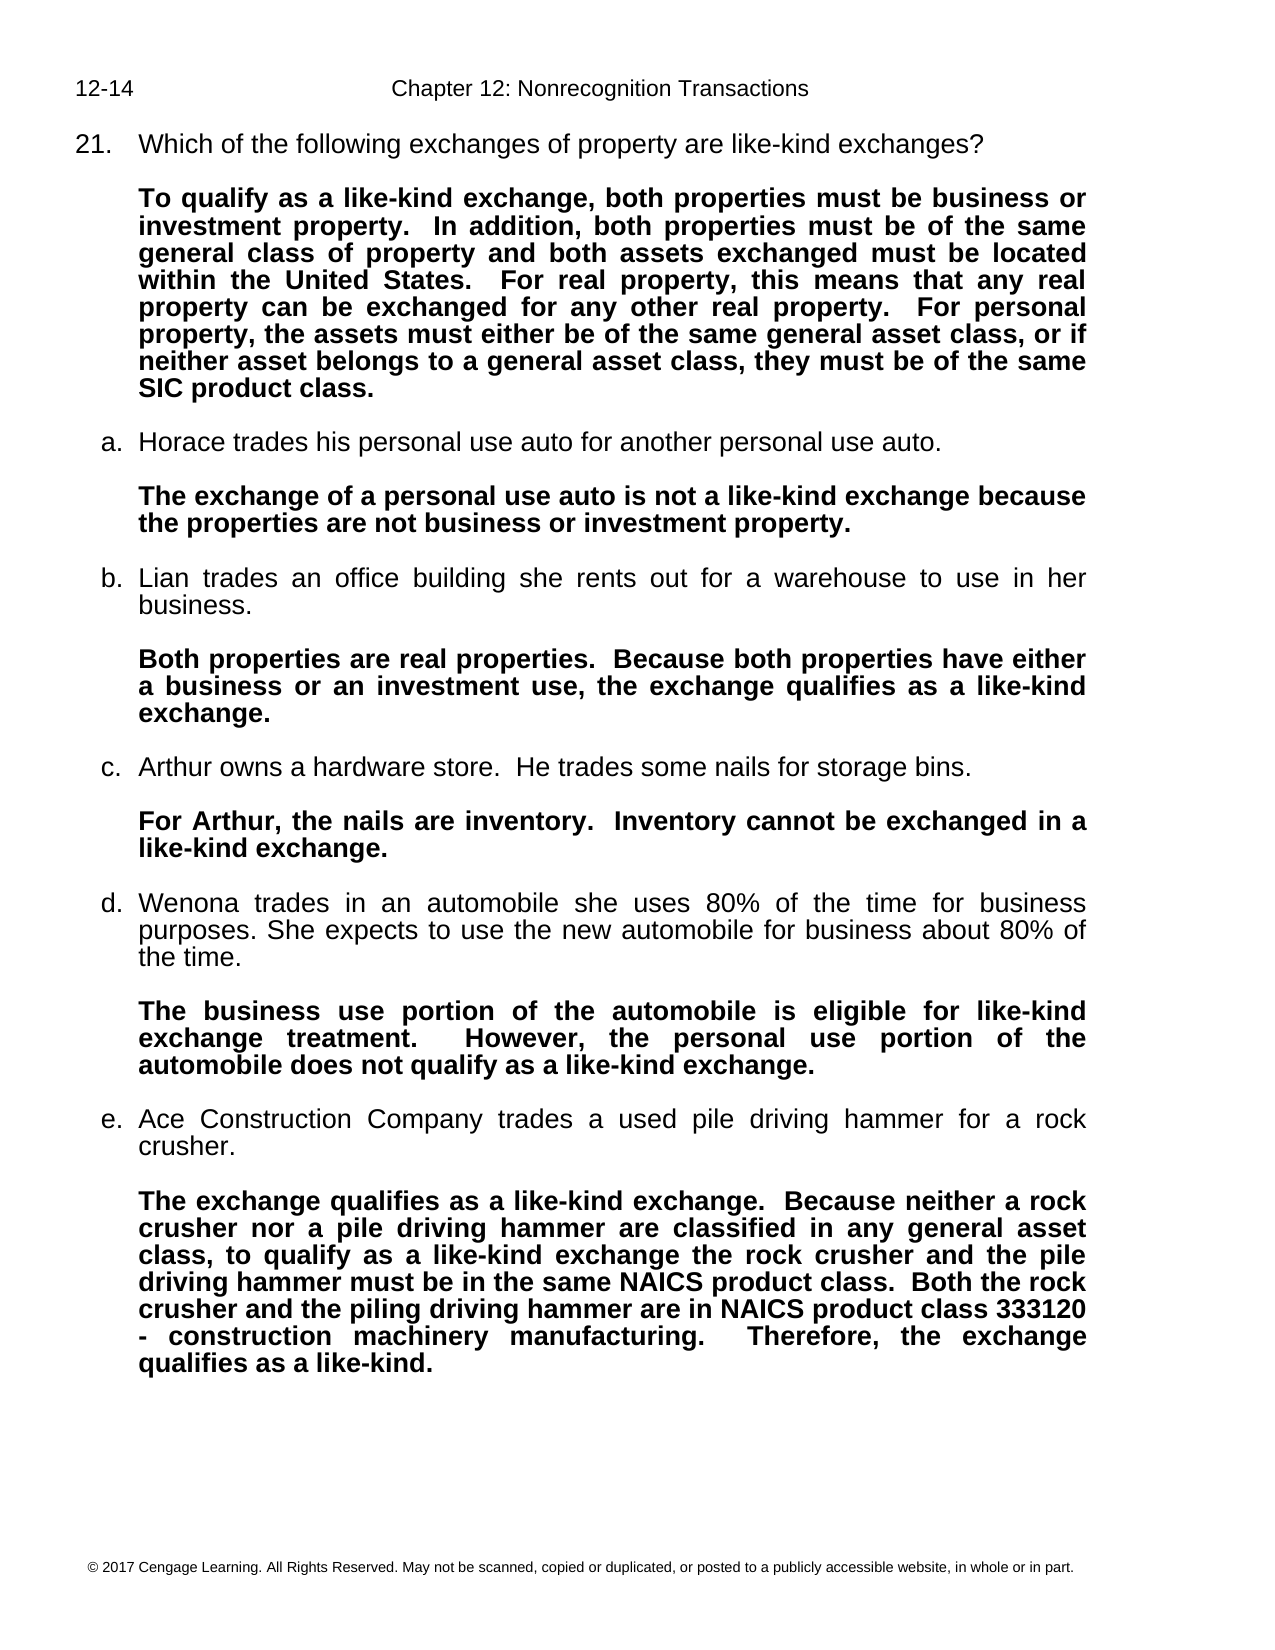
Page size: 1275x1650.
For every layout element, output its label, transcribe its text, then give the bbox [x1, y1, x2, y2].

text The exchange qualifies as a like-kind exchange. Because neither a rock crusher nor a pile driving hammer are classified in any general asset class, to qualify as a like-kind exchange the rock crusher and the pile driving hammer must be in the same NAICS product class. Both the rock crusher and the piling driving hammer are in NAICS product class 333120 - construction machinery manufacturing. Therefore, the exchange qualifies as a like-kind. [75, 1188, 1087, 1378]
text To qualify as a like-kind exchange, both properties must be business or investment property. In addition, both properties must be of the same general class of property and both assets exchanged must be located within the United States. For real property, this means that any real property can be exchanged for any other real property. For personal property, the assets must either be of the same general asset class, or if neither asset belongs to a general asset class, they must be of the same SIC product class. [75, 186, 1087, 403]
text The business use portion of the automobile is eligible for like-kind exchange treatment. However, the personal use portion of the automobile does not qualify as a like-kind exchange. [75, 999, 1087, 1080]
text e. Ace Construction Company trades a used pile driving hammer for a rock crusher. [101, 1107, 1087, 1161]
text Both properties are real properties. Because both properties have either a business or an investment use, the exchange qualifies as a like-kind exchange. [75, 647, 1087, 728]
text c. Arthur owns a hardware store. He trades some nails for storage bins. [101, 755, 1087, 782]
text d. Wenona trades in an automobile she uses 80% of the time for business purposes. She expects to use the new automobile for business about 80% of the time. [101, 890, 1087, 972]
text b. Lian trades an office building she rents out for a warehouse to use in her business. [101, 565, 1087, 619]
text For Arthur, the nails are inventory. Inventory cannot be exchanged in a like-kind exchange. [75, 809, 1087, 863]
text a. Horace trades his personal use auto for another personal use auto. [101, 430, 1087, 457]
text The exchange of a personal use auto is not a like-kind exchange because the properties are not business or investment property. [75, 484, 1087, 538]
text 21. Which of the following exchanges of property are like-kind exchanges? [75, 132, 1087, 159]
